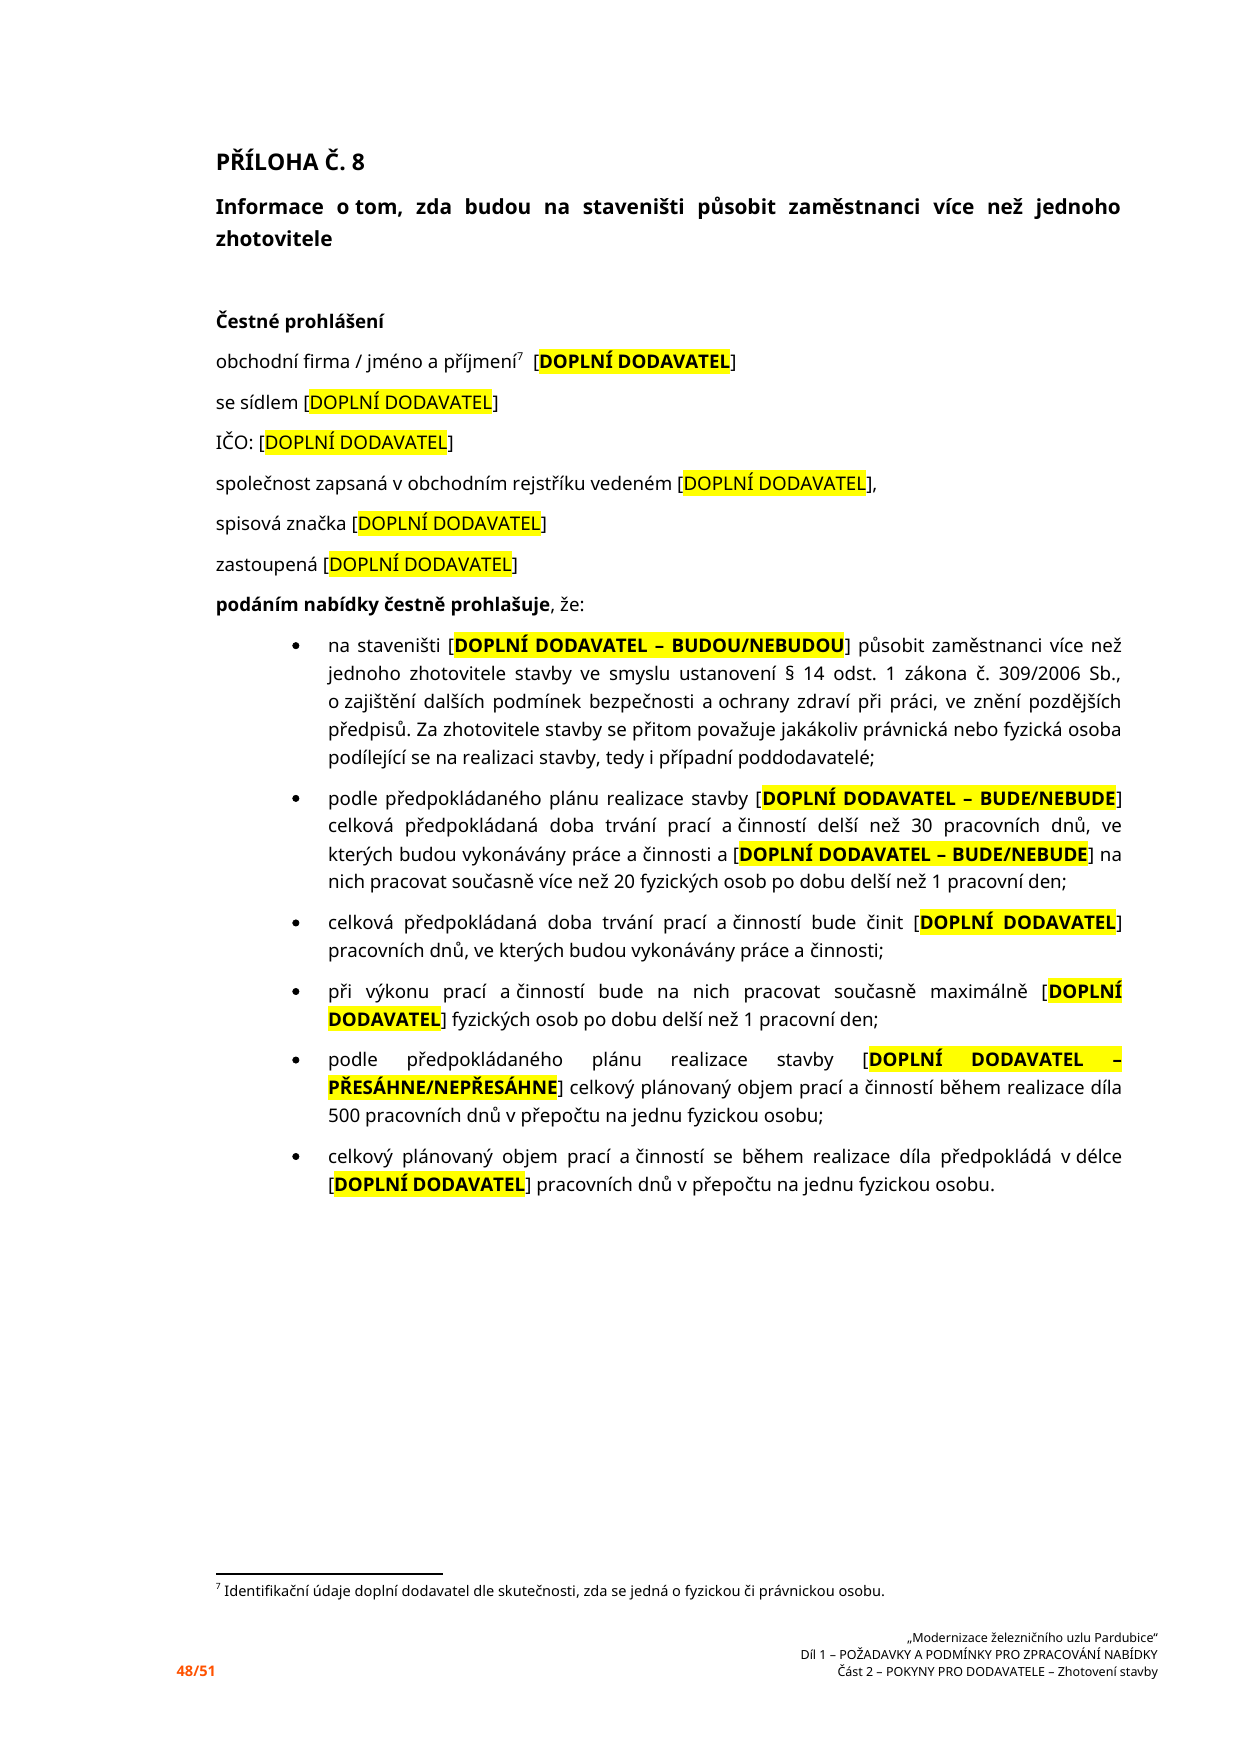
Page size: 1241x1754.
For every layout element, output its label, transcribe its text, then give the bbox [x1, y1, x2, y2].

text podle předpokládaného plánu realizace stavby [DOPLNÍ DODAVATEL – PŘESÁHNE/NEPŘESÁHNE] celkový plánovaný objem prací a činností během realizace díla 500 pracovních dnů v přepočtu na jednu fyzickou osobu; [292, 1046, 1122, 1128]
text celkový plánovaný objem prací a činností se během realizace díla předpokládá v délce [DOPLNÍ DODAVATEL] pracovních dnů v přepočtu na jednu fyzickou osobu. [292, 1143, 1122, 1197]
text při výkonu prací a činností bude na nich pracovat současně maximálně [DOPLNÍ DODAVATEL] fyzických osob po dobu delší než 1 pracovní den; [292, 978, 1122, 1031]
text spisová značka [DOPLNÍ DODAVATEL] [216, 511, 358, 536]
text Čestné prohlášení [216, 308, 1122, 333]
text spisová značka [DOPLNÍ DODAVATEL] [541, 511, 1122, 536]
text se sídlem [DOPLNÍ DODAVATEL] [216, 389, 309, 414]
text celková předpokládaná doba trvání prací a činností bude činit [DOPLNÍ DODAVATEL] pracovních dnů, ve kterých budou vykonávány práce a činnosti; [292, 909, 1122, 963]
text na staveništi [DOPLNÍ DODAVATEL – BUDOU/NEBUDOU] působit zaměstnanci více než jednoho zhotovitele stavby ve smyslu ustanovení § 14 odst. 1 zákona č. 309/2006 Sb., o zajištění dalších podmínek bezpečnosti a ochrany zdraví při práci, ve znění pozdějších předpisů. Za zhotovitele stavby se přitom považuje jakákoliv právnická nebo fyzická osoba podílející se na realizaci stavby, tedy i případní poddodavatelé; [292, 632, 1122, 770]
text IČO: [DOPLNÍ DODAVATEL] [216, 429, 1122, 455]
text podle předpokládaného plánu realizace stavby [DOPLNÍ DODAVATEL – BUDE/NEBUDE] celková předpokládaná doba trvání prací a činností delší než 30 pracovních dnů, ve kterých budou vykonávány práce a činnosti a [DOPLNÍ DODAVATEL – BUDE/NEBUDE] na nich pracovat současně více než 20 fyzických osob po dobu delší než 1 pracovní den; [292, 785, 1122, 894]
text společnost zapsaná v obchodním rejstříku vedeném [DOPLNÍ DODAVATEL], [866, 470, 1122, 496]
text společnost zapsaná v obchodním rejstříku vedeném [DOPLNÍ DODAVATEL], [216, 470, 683, 496]
text podáním nabídky čestně prohlašuje, že: [216, 592, 1122, 617]
text zastoupená [DOPLNÍ DODAVATEL] [512, 551, 1122, 577]
text Informace o tom, zda budou na staveništi působit zaměstnanci více než jednoho zhotovitele [216, 192, 1122, 252]
text zastoupená [DOPLNÍ DODAVATEL] [216, 551, 329, 577]
text se sídlem [DOPLNÍ DODAVATEL] [492, 389, 1122, 414]
text Příloha č. 8 [216, 146, 1122, 177]
text obchodní firma / jméno a příjmení [DOPLNÍ DODAVATEL] [216, 348, 1122, 374]
